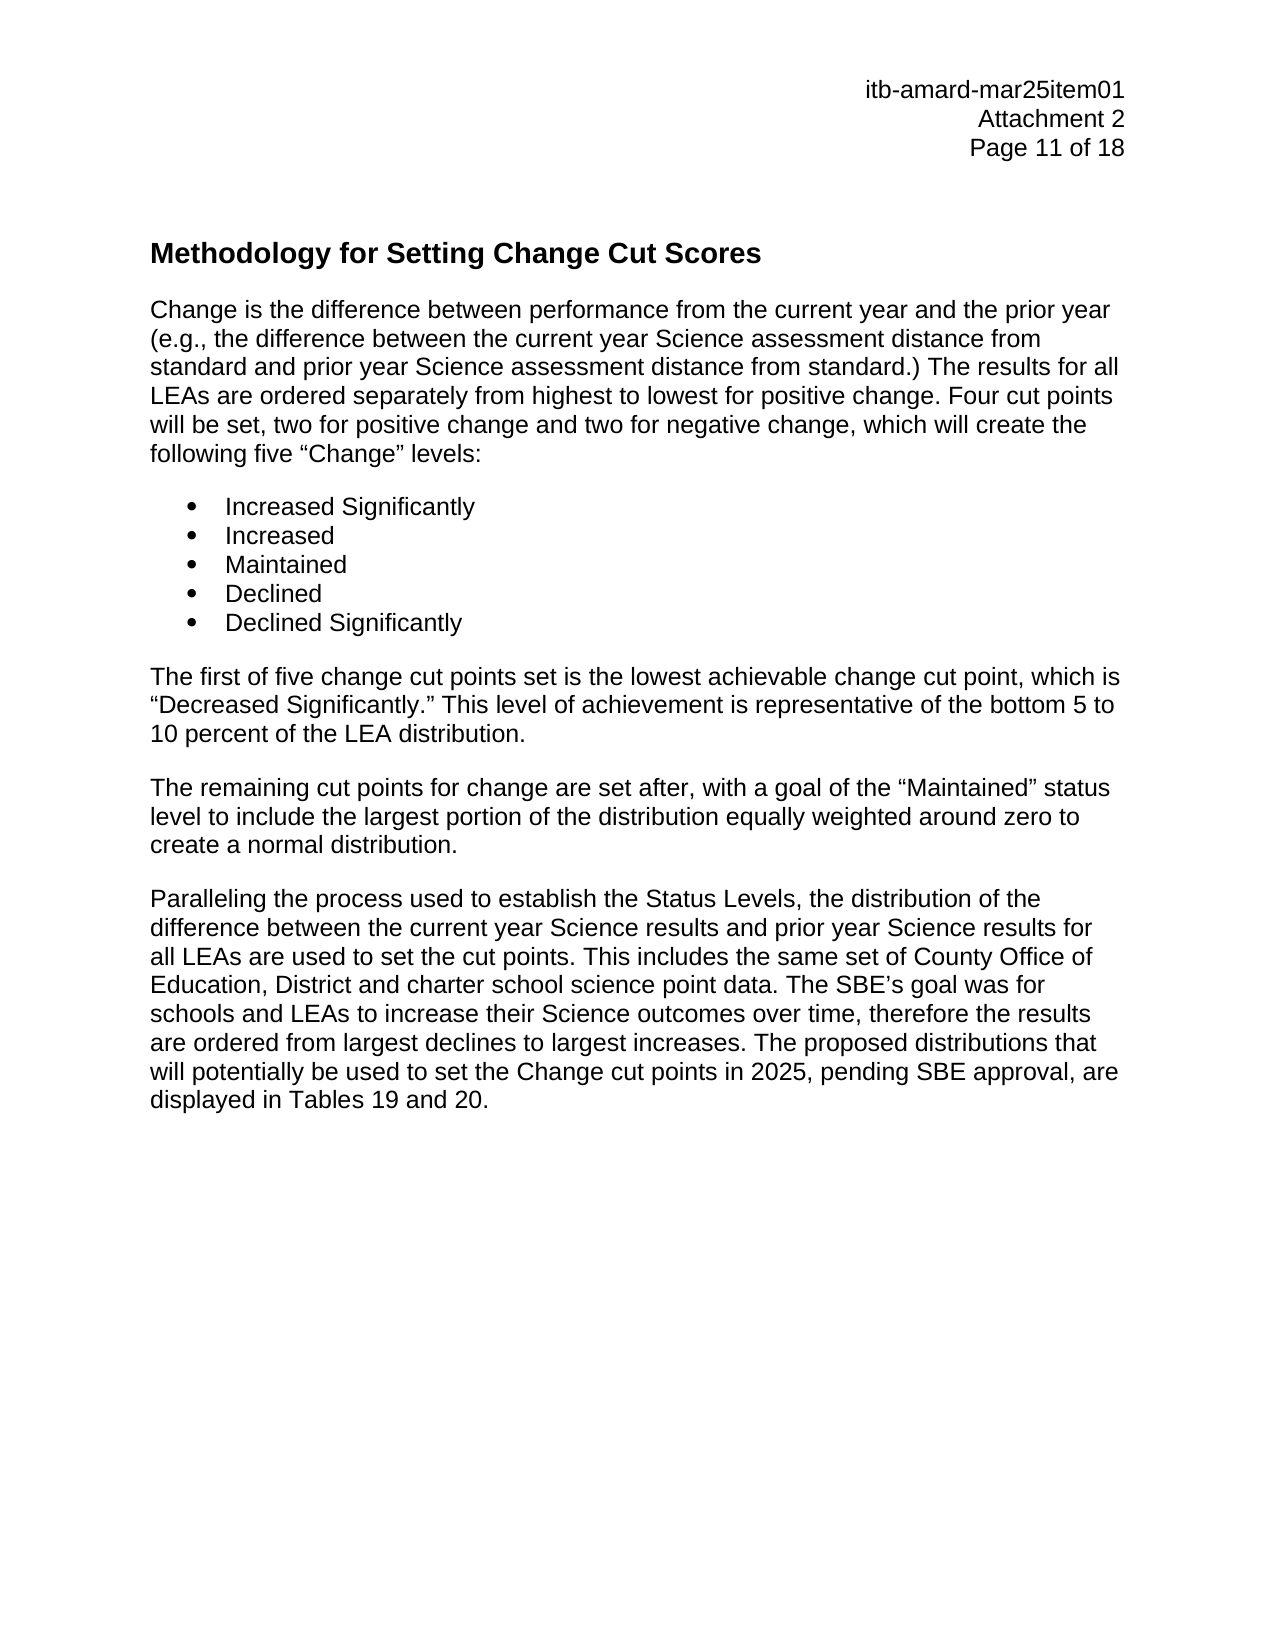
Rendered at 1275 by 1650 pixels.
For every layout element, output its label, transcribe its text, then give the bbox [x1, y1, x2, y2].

list Declined [187, 579, 1125, 608]
text The remaining cut points for change are set after, with a goal of the “Maintained” status level to include the largest portion of the distribution equally weighted around zero to create a normal distribution. [150, 773, 1125, 859]
list Declined Significantly [187, 608, 1125, 637]
subtitle Methodology for Setting Change Cut Scores [150, 236, 1125, 270]
text Change is the difference between performance from the current year and the prior year (e.g., the difference between the current year Science assessment distance from standard and prior year Science assessment distance from standard.) The results for all LEAs are ordered separately from highest to lowest for positive change. Four cut points will be set, two for positive change and two for negative change, which will create the following five “Change” levels: [150, 295, 1125, 467]
list Maintained [187, 550, 1125, 579]
list Increased Significantly [187, 492, 1125, 521]
text Paralleling the process used to establish the Status Levels, the distribution of the difference between the current year Science results and prior year Science results for all LEAs are used to set the cut points. This includes the same set of County Office of Education, District and charter school science point data. The SBE’s goal was for schools and LEAs to increase their Science outcomes over time, therefore the results are ordered from largest declines to largest increases. The proposed distributions that will potentially be used to set the Change cut points in 2025, pending SBE approval, are displayed in Tables 19 and 20. [150, 884, 1125, 1114]
list Increased [187, 521, 1125, 550]
text The first of five change cut points set is the lowest achievable change cut point, which is “Decreased Significantly.” This level of achievement is representative of the bottom 5 to 10 percent of the LEA distribution. [150, 662, 1125, 748]
